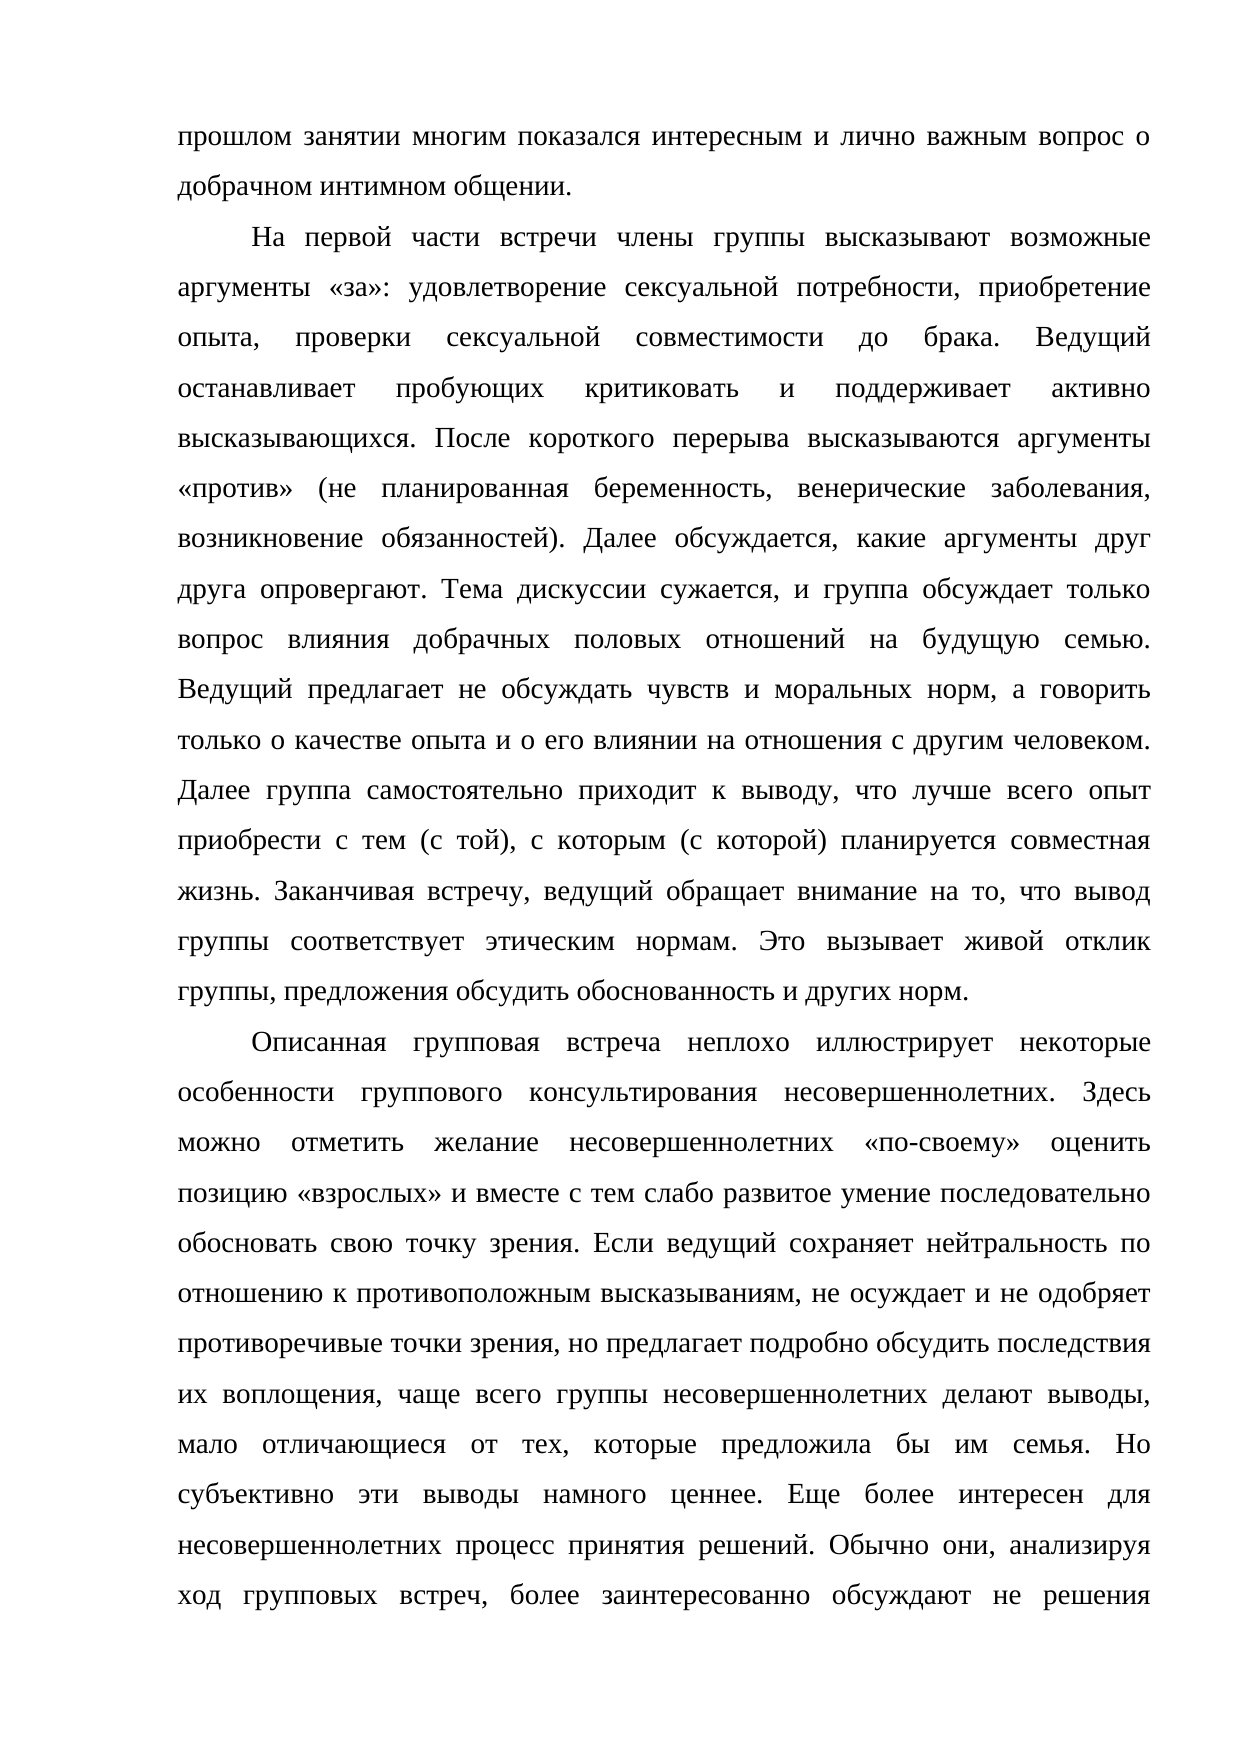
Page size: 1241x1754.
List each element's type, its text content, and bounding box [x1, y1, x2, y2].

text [177, 1024, 1152, 1611]
text На первой части встречи члены группы высказывают возможные аргументы «за»: удовлетворение сексуальной потребности, приобретение опыта, проверки сексуальной совместимости до брака. Ведущий останавливает пробующих критиковать и поддерживает активно высказывающихся. После короткого перерыва высказываются аргументы «против» (не планированная беременность, венерические заболевания, возникновение обязанностей). Далее обсуждается, какие аргументы друг друга опровергают. Тема дискуссии сужается, и группа обсуждает только вопрос влияния добрачных половых отношений на будущую семью. Ведущий предлагает не обсуждать чувств и моральных норм, а говорить только о качестве опыта и о его влиянии на отношения с другим человеком. Далее группа самостоятельно приходит к выводу, что лучше всего опыт приобрести с тем (с той), с которым (с которой) планируется совместная жизнь. Заканчивая встречу, ведущий обращает внимание на то, что вывод группы соответствует этическим нормам. Это вызывает живой отклик группы, предложения обсудить обоснованность и других норм. [177, 219, 1152, 1007]
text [177, 118, 1152, 202]
